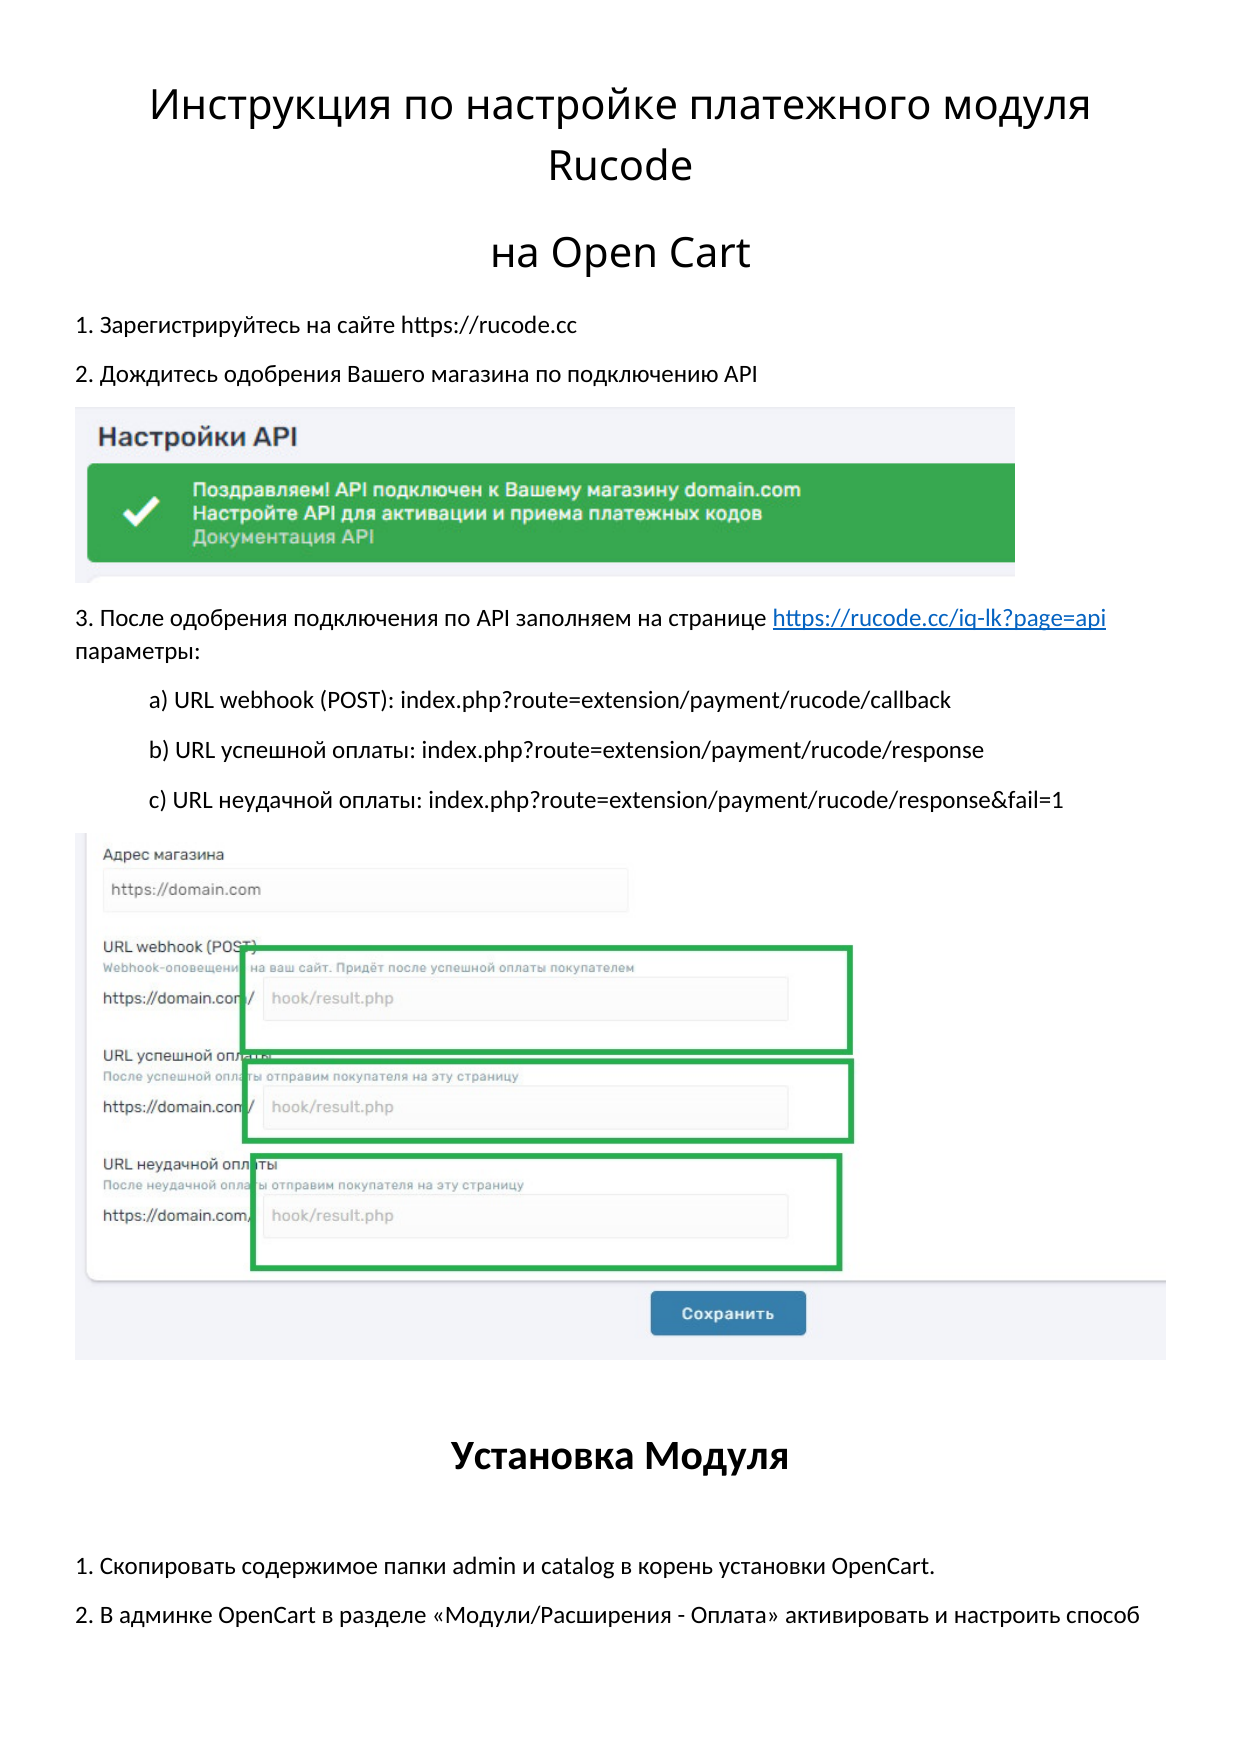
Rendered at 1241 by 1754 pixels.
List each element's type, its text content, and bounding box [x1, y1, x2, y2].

text Установка Модуля [75, 1429, 1165, 1479]
text 1. Зарегистрируйтесь на сайте https://rucode.cc [75, 309, 1165, 339]
picture [75, 407, 1015, 583]
text 3. После одобрения подключения по API заполняем на странице https://rucode.cc/iq-lk?page=api параметры: [75, 602, 1165, 666]
text b) URL успешной оплаты: index.php?route=extension/payment/rucode/response [149, 734, 1165, 765]
text 2. Дождитесь одобрения Вашего магазина по подключению API [75, 358, 1165, 389]
text 2. В админке OpenCart в разделе «Модули/Расширения - Оплата» активировать и настроить способ [75, 1599, 1165, 1630]
subtitle на Open Cart [75, 222, 1165, 279]
text a) URL webhook (POST): index.php?route=extension/payment/rucode/callback [149, 684, 1165, 715]
text c) URL неудачной оплаты: index.php?route=extension/payment/rucode/response&fail=1 [149, 784, 1165, 814]
text 1. Скопировать содержимое папки admin и catalog в корень установки OpenCart. [75, 1550, 1165, 1580]
picture [75, 833, 1166, 1360]
subtitle Инструкция по настройке платежного модуля Rucode [75, 75, 1165, 193]
